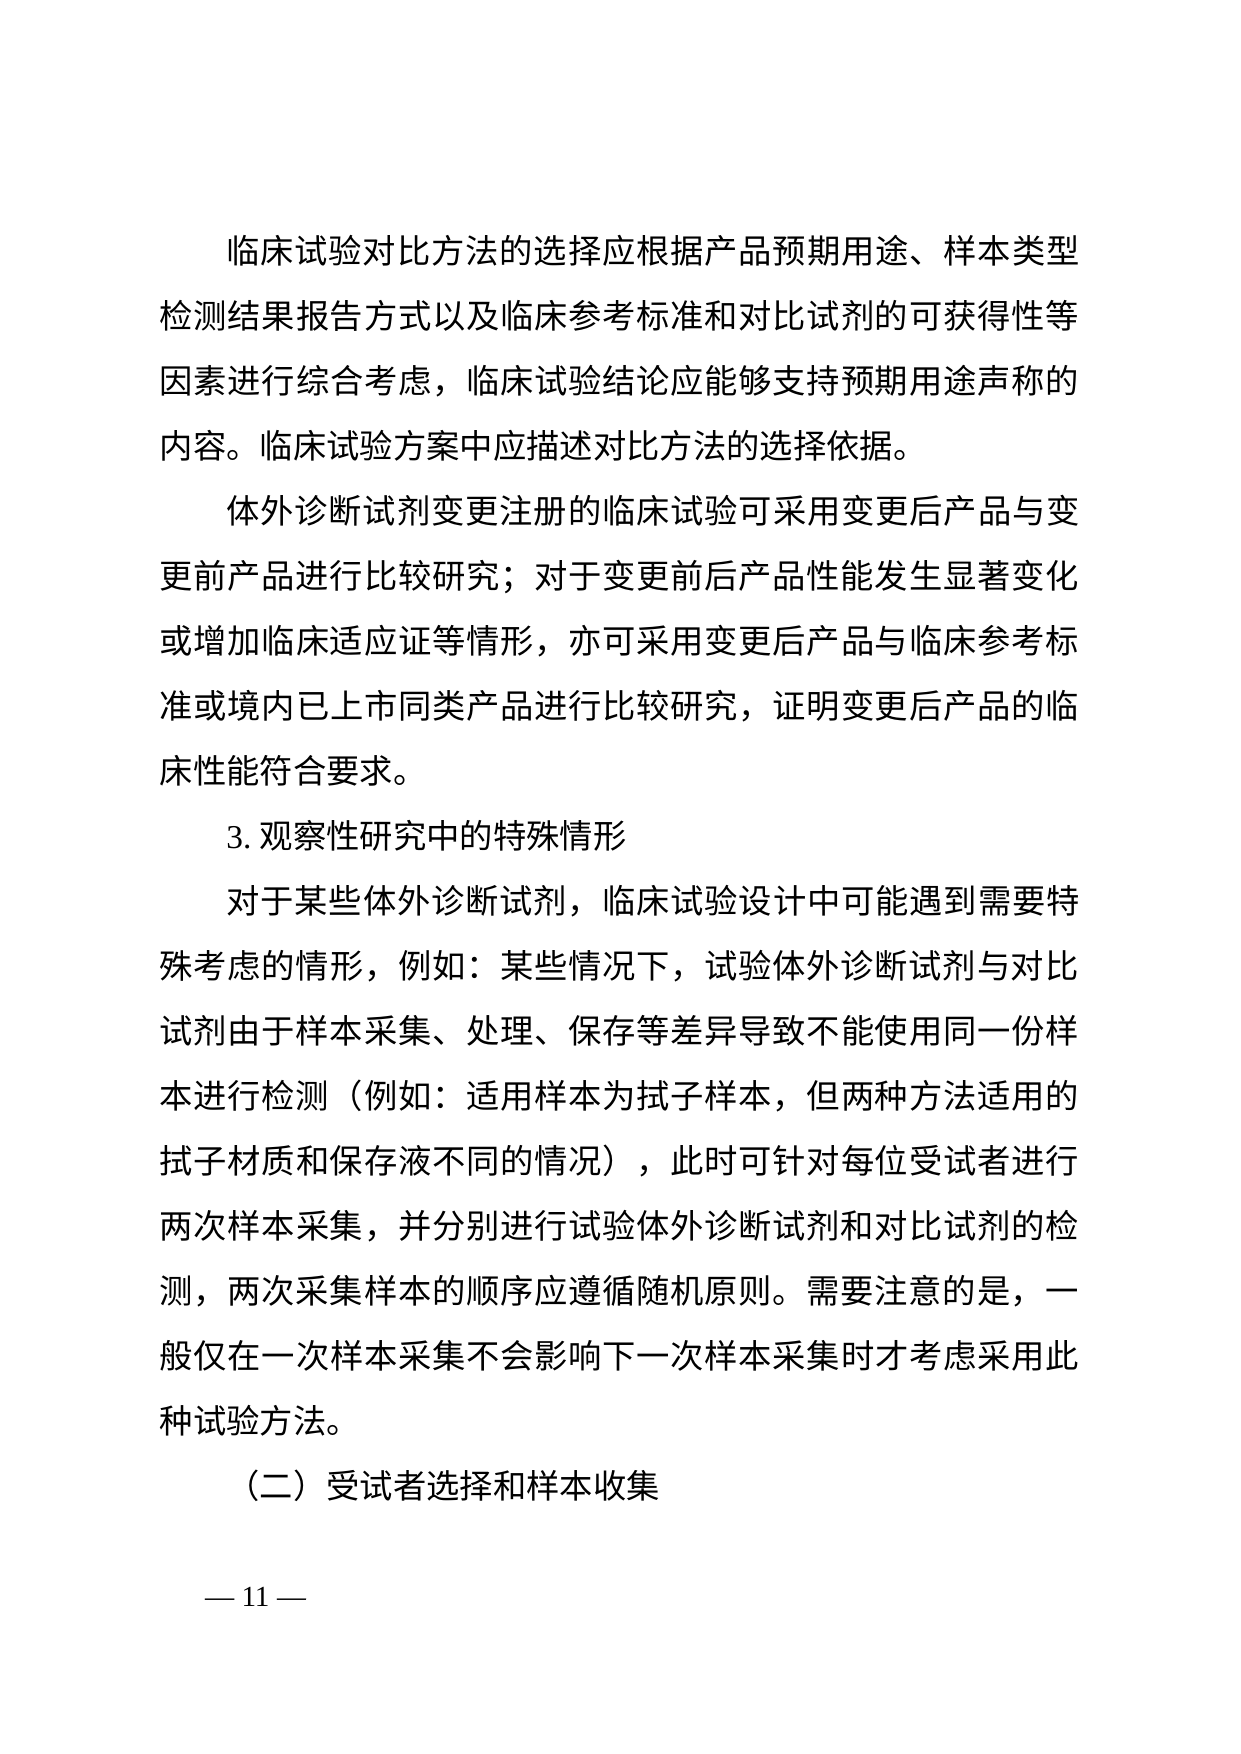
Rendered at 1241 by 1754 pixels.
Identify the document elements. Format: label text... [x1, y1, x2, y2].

text 3. 观察性研究中的特殊情形 [159, 802, 1081, 867]
text 临床试验对比方法的选择应根据产品预期用途、样本类型、检测结果报告方式以及临床参考标准和对比试剂的可获得性等因素进行综合考虑，临床试验结论应能够支持预期用途声称的内容。临床试验方案中应描述对比方法的选择依据。 [159, 217, 1081, 477]
text 对于某些体外诊断试剂，临床试验设计中可能遇到需要特殊考虑的情形，例如：某些情况下，试验体外诊断试剂与对比试剂由于样本采集、处理、保存等差异导致不能使用同一份样本进行检测（例如：适用样本为拭子样本，但两种方法适用的拭子材质和保存液不同的情况），此时可针对每位受试者进行两次样本采集，并分别进行试验体外诊断试剂和对比试剂的检测，两次采集样本的顺序应遵循随机原则。需要注意的是，一般仅在一次样本采集不会影响下一次样本采集时才考虑采用此种试验方法。 [159, 867, 1081, 1452]
text （二）受试者选择和样本收集 [159, 1452, 1081, 1517]
text 体外诊断试剂变更注册的临床试验可采用变更后产品与变更前产品进行比较研究；对于变更前后产品性能发生显著变化或增加临床适应证等情形，亦可采用变更后产品与临床参考标准或境内已上市同类产品进行比较研究，证明变更后产品的临床性能符合要求。 [159, 477, 1081, 802]
